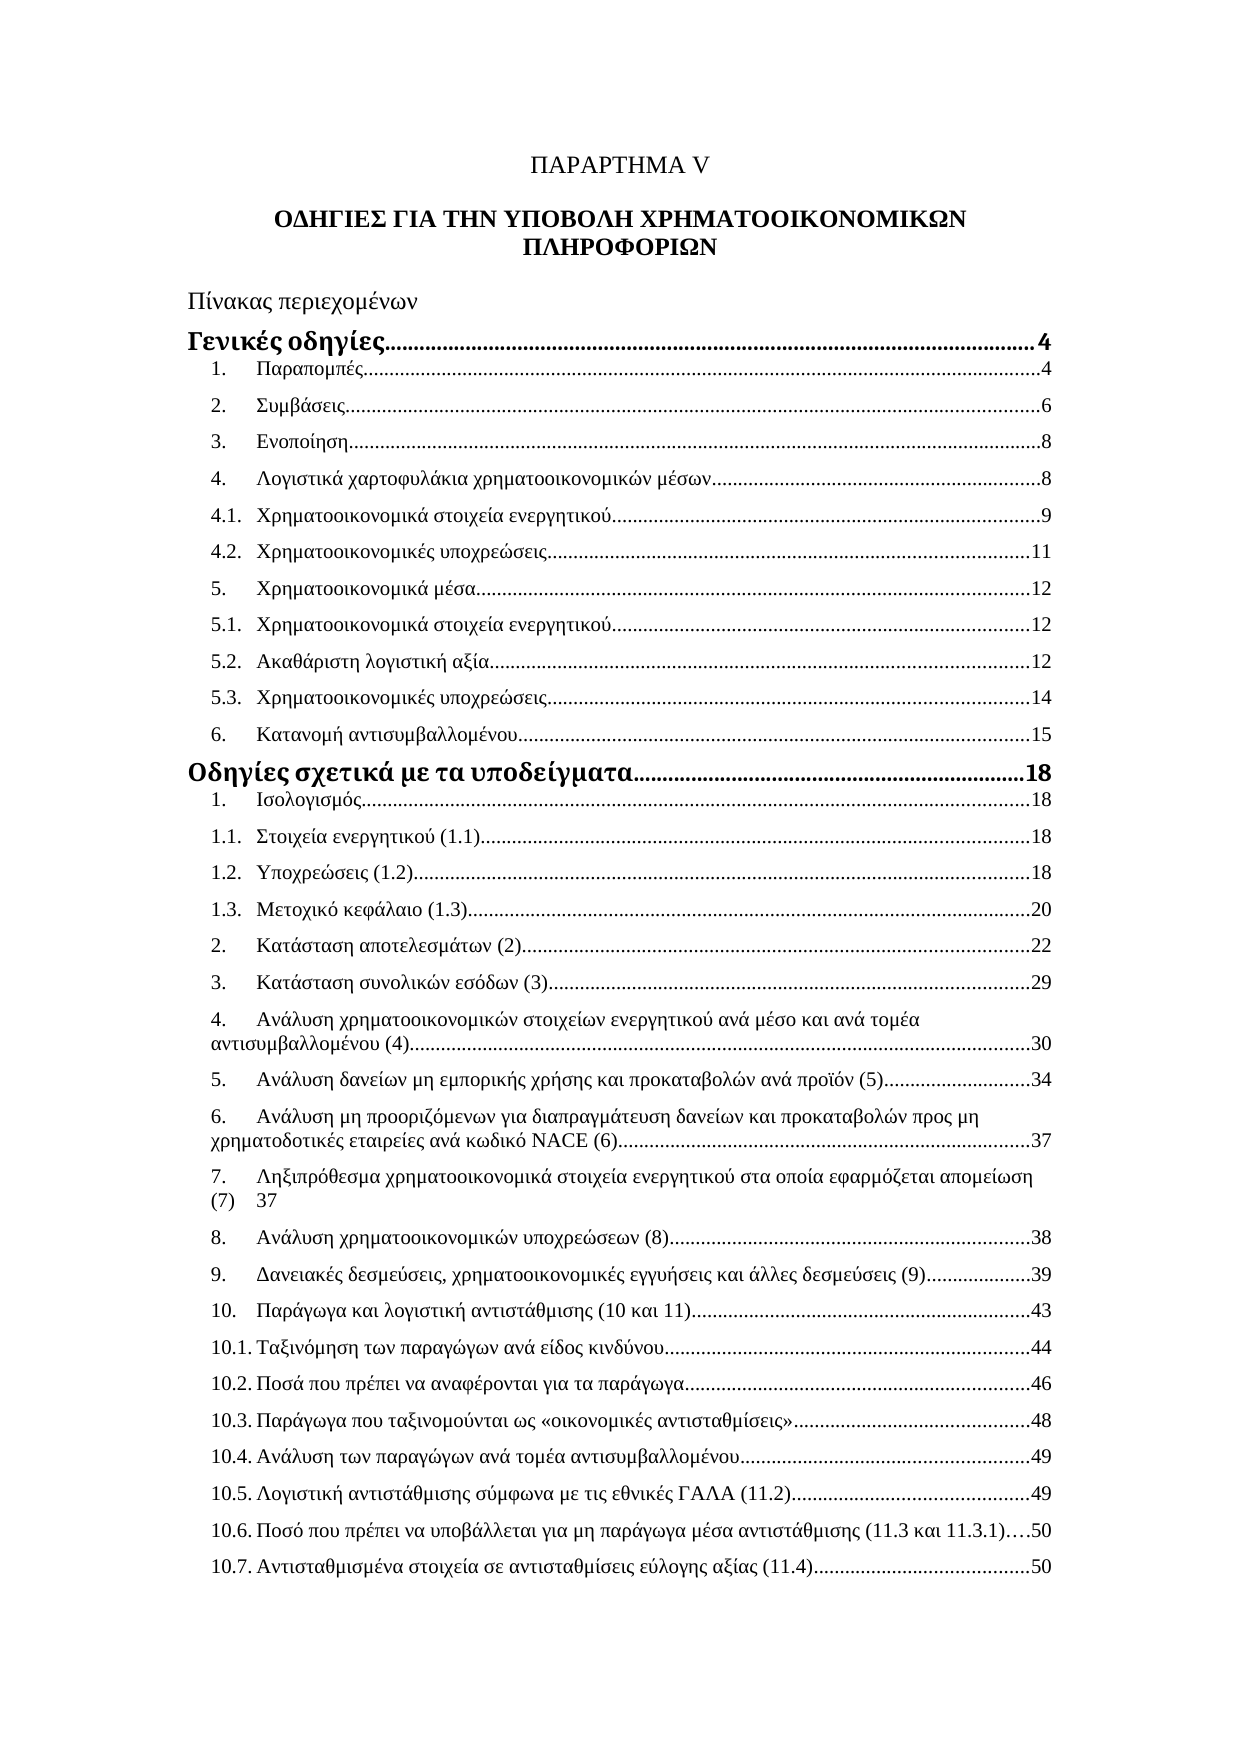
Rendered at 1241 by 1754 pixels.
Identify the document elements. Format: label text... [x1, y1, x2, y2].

text 2. Κατάσταση αποτελεσμάτων (2) 22 [211, 933, 1053, 957]
text 8. Ανάλυση χρηματοοικονομικών υποχρεώσεων (8) 38 [211, 1225, 1053, 1249]
text 1. Ισολογισμός 18 [211, 787, 1053, 811]
text 4. Ανάλυση χρηματοοικονομικών στοιχείων ενεργητικού ανά μέσο και ανά τομέα αντισυμβαλλομένου (4) 30 [211, 1007, 1053, 1055]
text ΟΔΗΓΙΕΣ ΓΙΑ ΤΗΝ ΥΠΟΒΟΛΗ ΧΡΗΜΑΤΟΟΙΚΟΝΟΜΙΚΩΝ ΠΛΗΡΟΦΟΡΙΩΝ [187, 204, 1053, 261]
text 7. Ληξιπρόθεσμα χρηματοοικονομικά στοιχεία ενεργητικού στα οποία εφαρμόζεται απομείωση (7) 37 [211, 1164, 1053, 1212]
text 5.2. Ακαθάριστη λογιστική αξία 12 [211, 649, 1053, 673]
text 10.7. Αντισταθμισμένα στοιχεία σε αντισταθμίσεις εύλογης αξίας (11.4) 50 [211, 1554, 1053, 1578]
text Γενικές οδηγίες 4 [187, 327, 1053, 356]
text 6. Κατανομή αντισυμβαλλομένου 15 [211, 722, 1053, 746]
text 5.1. Χρηματοοικονομικά στοιχεία ενεργητικού 12 [211, 612, 1053, 636]
text 5. Ανάλυση δανείων μη εμπορικής χρήσης και προκαταβολών ανά προϊόν (5) 34 [211, 1067, 1053, 1091]
text 10.3. Παράγωγα που ταξινομούνται ως «οικονομικές αντισταθμίσεις» 48 [211, 1408, 1053, 1432]
text 10.4. Ανάλυση των παραγώγων ανά τομέα αντισυμβαλλομένου 49 [211, 1444, 1053, 1468]
text 4.2. Χρηματοοικονομικές υποχρεώσεις 11 [211, 539, 1053, 563]
text 1.2. Υποχρεώσεις (1.2) 18 [211, 860, 1053, 884]
text 3. Κατάσταση συνολικών εσόδων (3) 29 [211, 970, 1053, 994]
text 3. Ενοποίηση 8 [211, 429, 1053, 453]
text 4. Λογιστικά χαρτοφυλάκια χρηματοοικονομικών μέσων 8 [211, 466, 1053, 490]
text 6. Ανάλυση μη προοριζόμενων για διαπραγμάτευση δανείων και προκαταβολών προς μη χρηματοδοτικές εταιρείες ανά κωδικό NACE (6) 37 [211, 1104, 1053, 1152]
text 5.3. Χρηματοοικονομικές υποχρεώσεις 14 [211, 685, 1053, 709]
text 10.2. Ποσά που πρέπει να αναφέρονται για τα παράγωγα 46 [211, 1371, 1053, 1395]
text 10. Παράγωγα και λογιστική αντιστάθμισης (10 και 11) 43 [211, 1298, 1053, 1322]
text 5. Χρηματοοικονομικά μέσα 12 [211, 576, 1053, 600]
text Πίνακας περιεχομένων [187, 286, 1053, 315]
text 10.6. Ποσό που πρέπει να υποβάλλεται για μη παράγωγα μέσα αντιστάθμισης (11.3 και 11.3.1) 50 [211, 1517, 1053, 1542]
text 1.1. Στοιχεία ενεργητικού (1.1) 18 [211, 824, 1053, 848]
text Οδηγίες σχετικά με τα υποδείγματα 18 [187, 758, 1053, 787]
text 10.5. Λογιστική αντιστάθμισης σύμφωνα με τις εθνικές ΓΑΛΑ (11.2) 49 [211, 1481, 1053, 1505]
text 10.1. Ταξινόμηση των παραγώγων ανά είδος κινδύνου 44 [211, 1335, 1053, 1359]
text 1.3. Μετοχικό κεφάλαιο (1.3) 20 [211, 897, 1053, 921]
text 2. Συμβάσεις 6 [211, 393, 1053, 417]
text 1. Παραπομπές 4 [211, 356, 1053, 380]
text 4.1. Χρηματοοικονομικά στοιχεία ενεργητικού 9 [211, 502, 1053, 527]
text ΠΑΡΑΡΤΗΜΑ V [187, 150, 1053, 179]
text 9. Δανειακές δεσμεύσεις, χρηματοοικονομικές εγγυήσεις και άλλες δεσμεύσεις (9) 39 [211, 1262, 1053, 1286]
